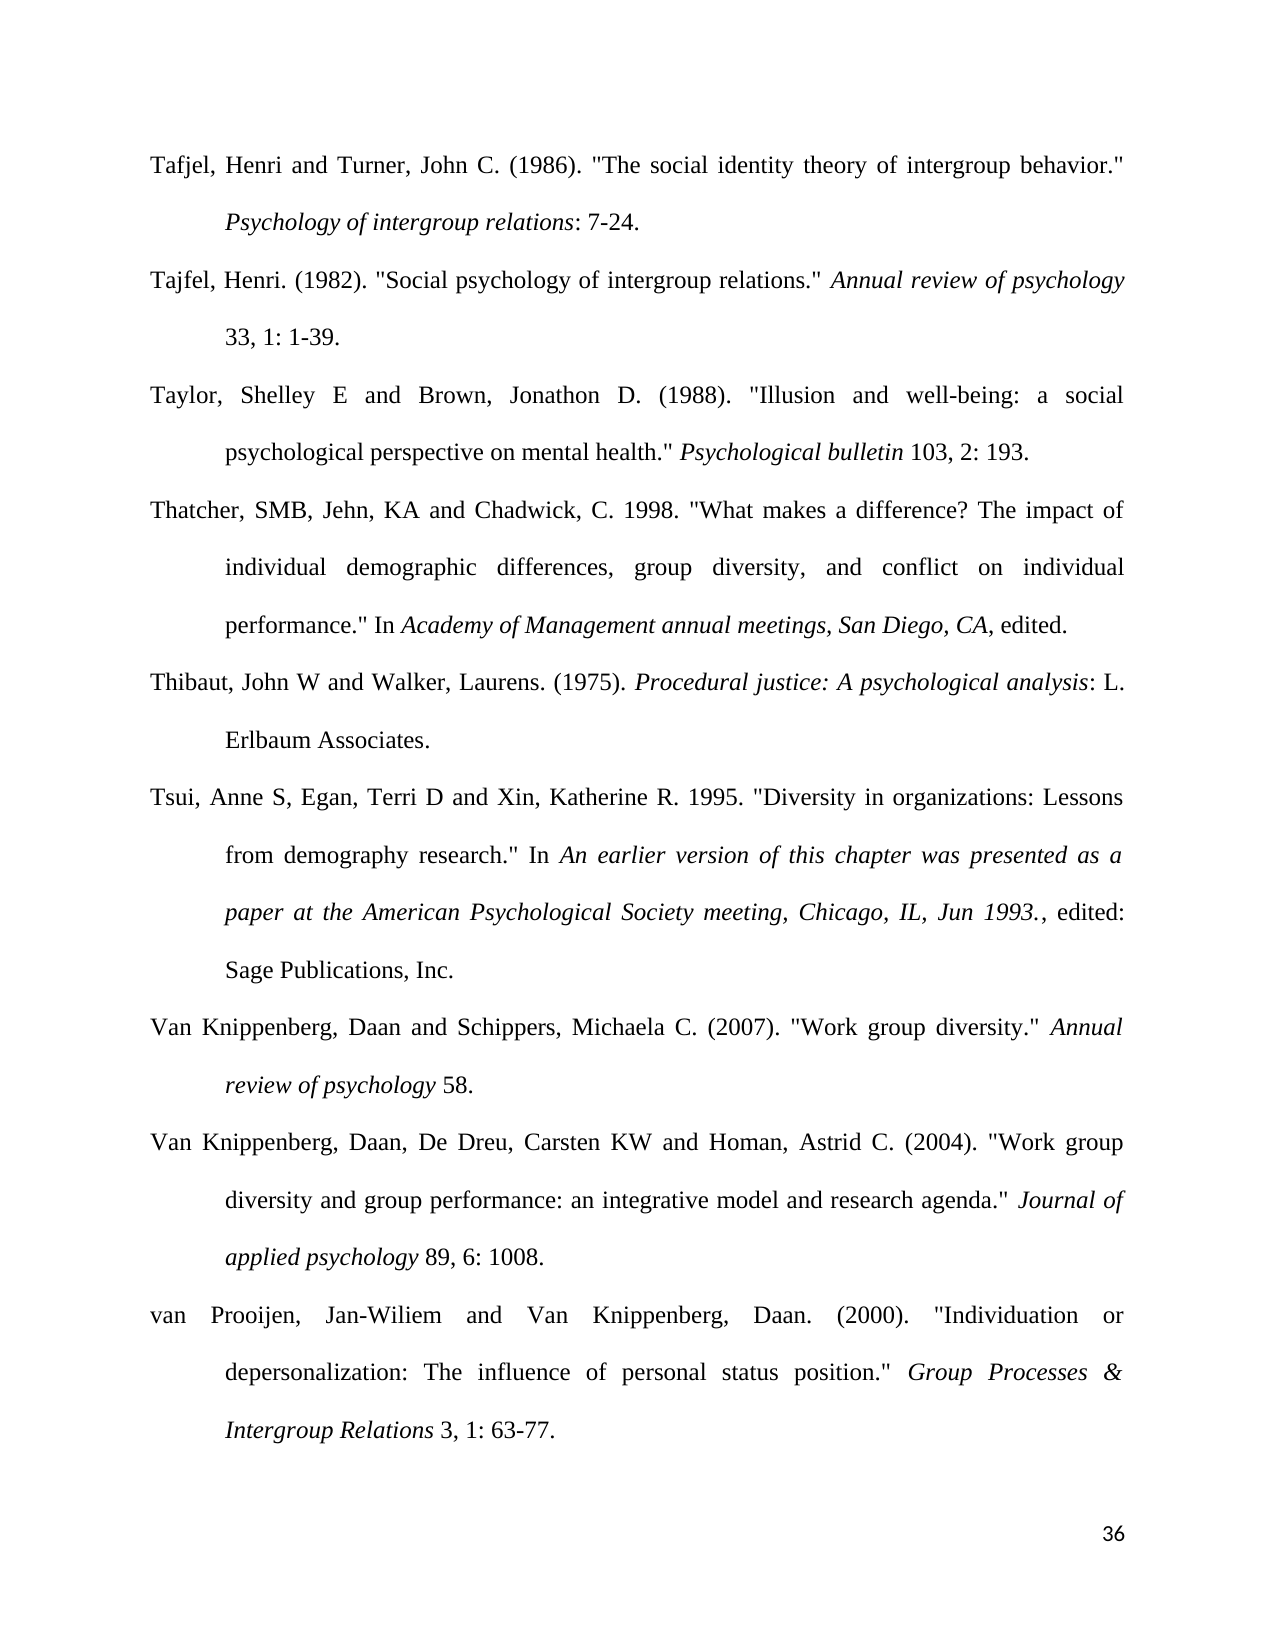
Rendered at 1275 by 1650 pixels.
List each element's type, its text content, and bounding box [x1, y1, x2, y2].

text Tajfel, Henri. (1982). "Social psychology of intergroup relations." Annual review of psychology 33, 1: 1-39. [150, 265, 1125, 351]
text Thatcher, SMB, Jehn, KA and Chadwick, C. 1998. "What makes a difference? The impact of individual demographic differences, group diversity, and conflict on individual performance." In Academy of Management annual meetings, San Diego, CA, edited. [150, 495, 1125, 639]
text Thibaut, John W and Walker, Laurens. (1975). Procedural justice: A psychological analysis: L. Erlbaum Associates. [150, 667, 1125, 754]
text Taylor, Shelley E and Brown, Jonathon D. (1988). "Illusion and well-being: a social psychological perspective on mental health." Psychological bulletin 103, 2: 193. [150, 380, 1125, 466]
text Tafjel, Henri and Turner, John C. (1986). "The social identity theory of intergroup behavior." Psychology of intergroup relations: 7-24. [150, 150, 1125, 236]
text van Prooijen, Jan-Wiliem and Van Knippenberg, Daan. (2000). "Individuation or depersonalization: The influence of personal status position." Group Processes & Intergroup Relations 3, 1: 63-77. [150, 1300, 1125, 1444]
text Van Knippenberg, Daan, De Dreu, Carsten KW and Homan, Astrid C. (2004). "Work group diversity and group performance: an integrative model and research agenda." Journal of applied psychology 89, 6: 1008. [150, 1127, 1125, 1271]
text Van Knippenberg, Daan and Schippers, Michaela C. (2007). "Work group diversity." Annual review of psychology 58. [150, 1012, 1125, 1099]
text Tsui, Anne S, Egan, Terri D and Xin, Katherine R. 1995. "Diversity in organizations: Lessons from demography research." In An earlier version of this chapter was presented as a paper at the American Psychological Society meeting, Chicago, IL, Jun 1993., edited: Sage Publications, Inc. [150, 782, 1125, 984]
